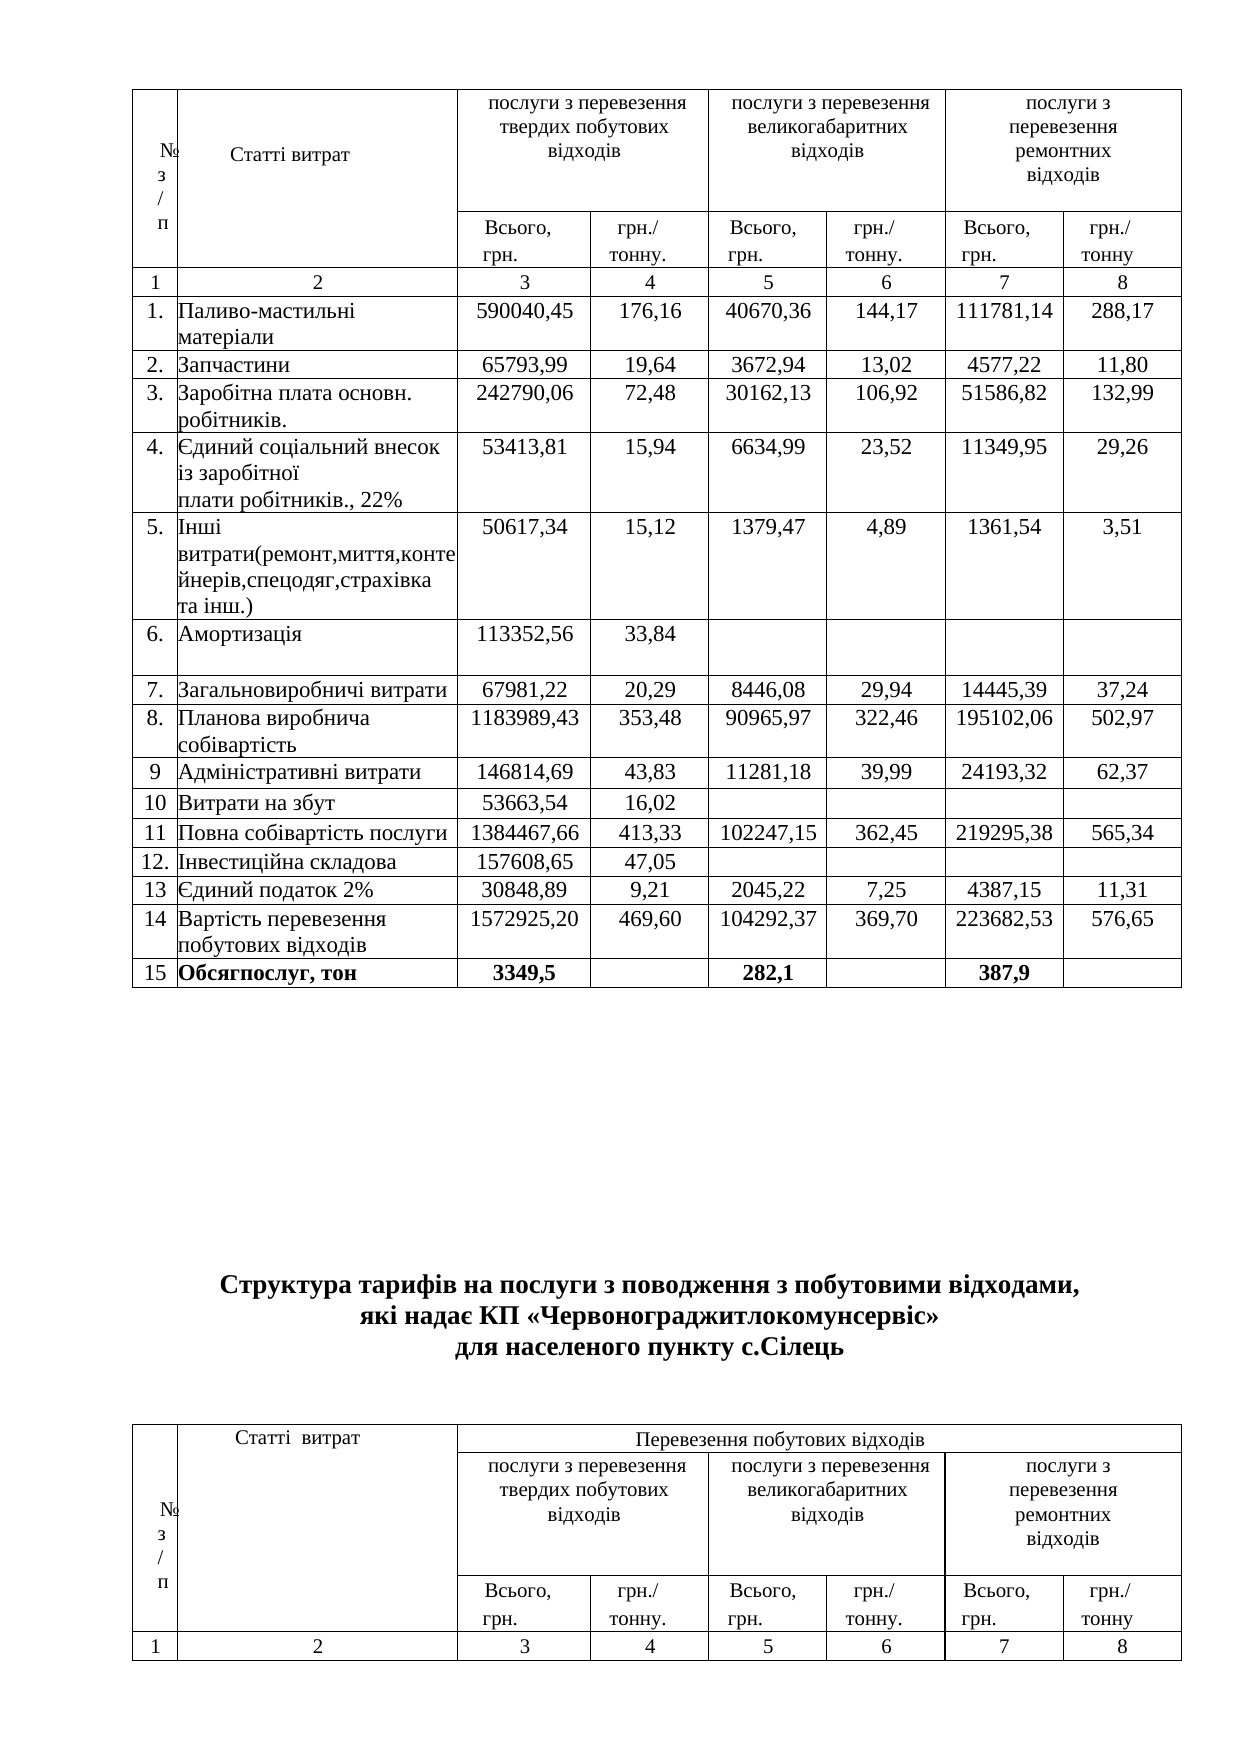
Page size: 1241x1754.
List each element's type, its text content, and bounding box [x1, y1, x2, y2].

table_header Статті витрат [178, 90, 457, 267]
table_cell 7 [946, 1632, 1063, 1660]
table_cell 387,9 [946, 959, 1063, 987]
table_cell 14 [133, 905, 177, 958]
table_header Статті витрат [178, 1425, 457, 1631]
table_cell 29,26 [1064, 433, 1181, 512]
table_cell 11281,18 [709, 758, 826, 788]
table_cell Вартість перевезення побутових відходів [178, 905, 457, 958]
table_cell Єдиний соціальний внесок із заробітної плати робітників., 22% [178, 433, 457, 512]
table_cell 51586,82 [946, 379, 1063, 432]
table_cell 106,92 [827, 379, 945, 432]
table_cell 242790,06 [458, 379, 590, 432]
table_cell [946, 789, 1063, 818]
table_cell Повна собівартість послуги [178, 819, 457, 847]
table_cell 50617,34 [458, 513, 590, 619]
table_cell [709, 848, 826, 876]
table_cell 362,45 [827, 819, 945, 847]
table_cell [1064, 959, 1181, 987]
table_cell 413,33 [591, 819, 708, 847]
table_cell 1 [133, 1632, 177, 1660]
table_cell 111781,14 [946, 297, 1063, 350]
table_cell [1064, 620, 1181, 675]
table_cell 1. [133, 297, 177, 350]
table_cell 576,65 [1064, 905, 1181, 958]
table_cell 7,25 [827, 877, 945, 904]
table_cell Всього, грн. [709, 1576, 826, 1631]
table_cell 1 [133, 268, 177, 296]
table_cell грн./ тонну [1064, 212, 1181, 267]
table_cell Витрати на збут [178, 789, 457, 818]
table_cell 15,12 [591, 513, 708, 619]
table_cell послуги з перевезення ремонтних відходів [946, 1453, 1181, 1574]
table_cell 29,94 [827, 676, 945, 703]
table_cell 5 [709, 1632, 826, 1660]
table_cell 1384467,66 [458, 819, 590, 847]
table_cell Всього, грн. [709, 212, 826, 267]
table_cell 15 [133, 959, 177, 987]
table_cell [709, 620, 826, 675]
table_cell 157608,65 [458, 848, 590, 876]
table_cell [1064, 848, 1181, 876]
table_cell 9,21 [591, 877, 708, 904]
table_cell [1064, 789, 1181, 818]
table_cell 72,48 [591, 379, 708, 432]
table_cell 104292,37 [709, 905, 826, 958]
table_cell 13,02 [827, 351, 945, 378]
table_cell 223682,53 [946, 905, 1063, 958]
table_cell 6 [827, 1632, 944, 1660]
table_cell 53663,54 [458, 789, 590, 818]
table_cell 2 [178, 268, 457, 296]
table_cell 1379,47 [709, 513, 826, 619]
table_cell послуги з перевезення великогабаритних відходів [709, 1453, 944, 1574]
table_cell послуги з перевезення ремонтних відходів [946, 90, 1181, 211]
table_cell 502,97 [1064, 705, 1181, 757]
table_cell 132,99 [1064, 379, 1181, 432]
table_cell 3 [458, 1632, 590, 1660]
table_cell Загальновиробничі витрати [178, 676, 457, 703]
table_cell 102247,15 [709, 819, 826, 847]
table_cell 144,17 [827, 297, 945, 350]
table_cell 7 [946, 268, 1063, 296]
table_cell грн./ тонну. [827, 1576, 944, 1631]
table_cell 11,31 [1064, 877, 1181, 904]
table_cell 90965,97 [709, 705, 826, 757]
table_cell 53413,81 [458, 433, 590, 512]
table_cell 13 [133, 877, 177, 904]
table_cell 8446,08 [709, 676, 826, 703]
table_cell 8 [1064, 268, 1181, 296]
table_cell 9 [133, 758, 177, 788]
table_cell 62,37 [1064, 758, 1181, 788]
text які надає КП «Червонограджитлокомунсервіс» [148, 1299, 1152, 1330]
table_cell 4577,22 [946, 351, 1063, 378]
table_cell 7. [133, 676, 177, 703]
table_cell 33,84 [591, 620, 708, 675]
table_cell [946, 620, 1063, 675]
table_cell 6 [827, 268, 945, 296]
table_cell 11349,95 [946, 433, 1063, 512]
table_cell 65793,99 [458, 351, 590, 378]
table_cell 113352,56 [458, 620, 590, 675]
table_cell 8 [1064, 1632, 1181, 1660]
table_cell 1183989,43 [458, 705, 590, 757]
table_cell Всього, грн. [946, 1576, 1063, 1631]
table_cell 146814,69 [458, 758, 590, 788]
table_cell 11 [133, 819, 177, 847]
table_cell 565,34 [1064, 819, 1181, 847]
text для населеного пункту с.Сілець [148, 1330, 1152, 1361]
table_header Перевезення побутових відходів [458, 1425, 1181, 1452]
table_cell Запчастини [178, 351, 457, 378]
table_cell Всього, грн. [458, 212, 590, 267]
table_cell 176,16 [591, 297, 708, 350]
table_cell 30162,13 [709, 379, 826, 432]
table_cell 4. [133, 433, 177, 512]
table_cell 12. [133, 848, 177, 876]
table_cell 30848,89 [458, 877, 590, 904]
table_header №з/п [133, 90, 177, 267]
table_cell 369,70 [827, 905, 945, 958]
table_cell 14445,39 [946, 676, 1063, 703]
table_cell грн./ тонну. [591, 212, 708, 267]
table_cell грн./ тонну. [591, 1576, 708, 1631]
table_cell 353,48 [591, 705, 708, 757]
table_cell [827, 959, 945, 987]
table_header №з/п [133, 1425, 177, 1631]
table_cell [709, 789, 826, 818]
table_cell 3,51 [1064, 513, 1181, 619]
table_cell Інвестиційна складова [178, 848, 457, 876]
table_cell 11,80 [1064, 351, 1181, 378]
text Структура тарифів на послуги з поводження з побутовими відходами, [148, 1268, 1152, 1299]
table_cell 1572925,20 [458, 905, 590, 958]
table_cell Адміністративні витрати [178, 758, 457, 788]
table_cell [591, 959, 708, 987]
table_cell Амортизація [178, 620, 457, 675]
table_cell грн./ тонну [1064, 1576, 1181, 1631]
table_cell 5 [709, 268, 826, 296]
table_cell 2045,22 [709, 877, 826, 904]
table_cell 20,29 [591, 676, 708, 703]
table_cell 8. [133, 705, 177, 757]
table_cell послуги з перевезення великогабаритних відходів [709, 90, 945, 211]
table_cell грн./ тонну. [827, 212, 945, 267]
table_cell 37,24 [1064, 676, 1181, 703]
table_cell Всього, грн. [458, 1576, 590, 1631]
table_cell Інші витрати(ремонт,миття,контейнерів,спецодяг,страхівка та інш.) [178, 513, 457, 619]
table_cell Єдиний податок 2% [178, 877, 457, 904]
table_cell Заробітна плата основн. робітників. [178, 379, 457, 432]
table_cell 10 [133, 789, 177, 818]
table_cell 6634,99 [709, 433, 826, 512]
table_cell 24193,32 [946, 758, 1063, 788]
table_cell 4 [591, 268, 708, 296]
table_cell 67981,22 [458, 676, 590, 703]
table_cell 219295,38 [946, 819, 1063, 847]
table_cell 3672,94 [709, 351, 826, 378]
table_cell 322,46 [827, 705, 945, 757]
table_cell 5. [133, 513, 177, 619]
table_cell 195102,06 [946, 705, 1063, 757]
table_cell [827, 789, 945, 818]
table_cell 288,17 [1064, 297, 1181, 350]
table_cell 40670,36 [709, 297, 826, 350]
table_cell [827, 620, 945, 675]
table_cell 4 [591, 1632, 708, 1660]
table_cell 3349,5 [458, 959, 590, 987]
table_cell [946, 848, 1063, 876]
table_cell послуги з перевезення твердих побутових відходів [458, 1453, 708, 1574]
table_cell 4,89 [827, 513, 945, 619]
table_cell 23,52 [827, 433, 945, 512]
table_cell Обсягпослуг, тон [178, 959, 457, 987]
table_cell [827, 848, 945, 876]
table_cell 469,60 [591, 905, 708, 958]
table_cell 47,05 [591, 848, 708, 876]
table_cell 590040,45 [458, 297, 590, 350]
table_cell 2. [133, 351, 177, 378]
table_cell 282,1 [709, 959, 826, 987]
table_cell Планова виробнича собівартість [178, 705, 457, 757]
table_cell 4387,15 [946, 877, 1063, 904]
table_cell 39,99 [827, 758, 945, 788]
table_cell 1361,54 [946, 513, 1063, 619]
table_cell 15,94 [591, 433, 708, 512]
table_cell 19,64 [591, 351, 708, 378]
table_cell 3 [458, 268, 590, 296]
table_cell послуги з перевезення твердих побутових відходів [458, 90, 708, 211]
table_cell 43,83 [591, 758, 708, 788]
table_cell 3. [133, 379, 177, 432]
table_cell 6. [133, 620, 177, 675]
table_cell 16,02 [591, 789, 708, 818]
table_cell Паливо-мастильні матеріали [178, 297, 457, 350]
table_cell Всього, грн. [946, 212, 1063, 267]
table_cell 2 [178, 1632, 457, 1660]
